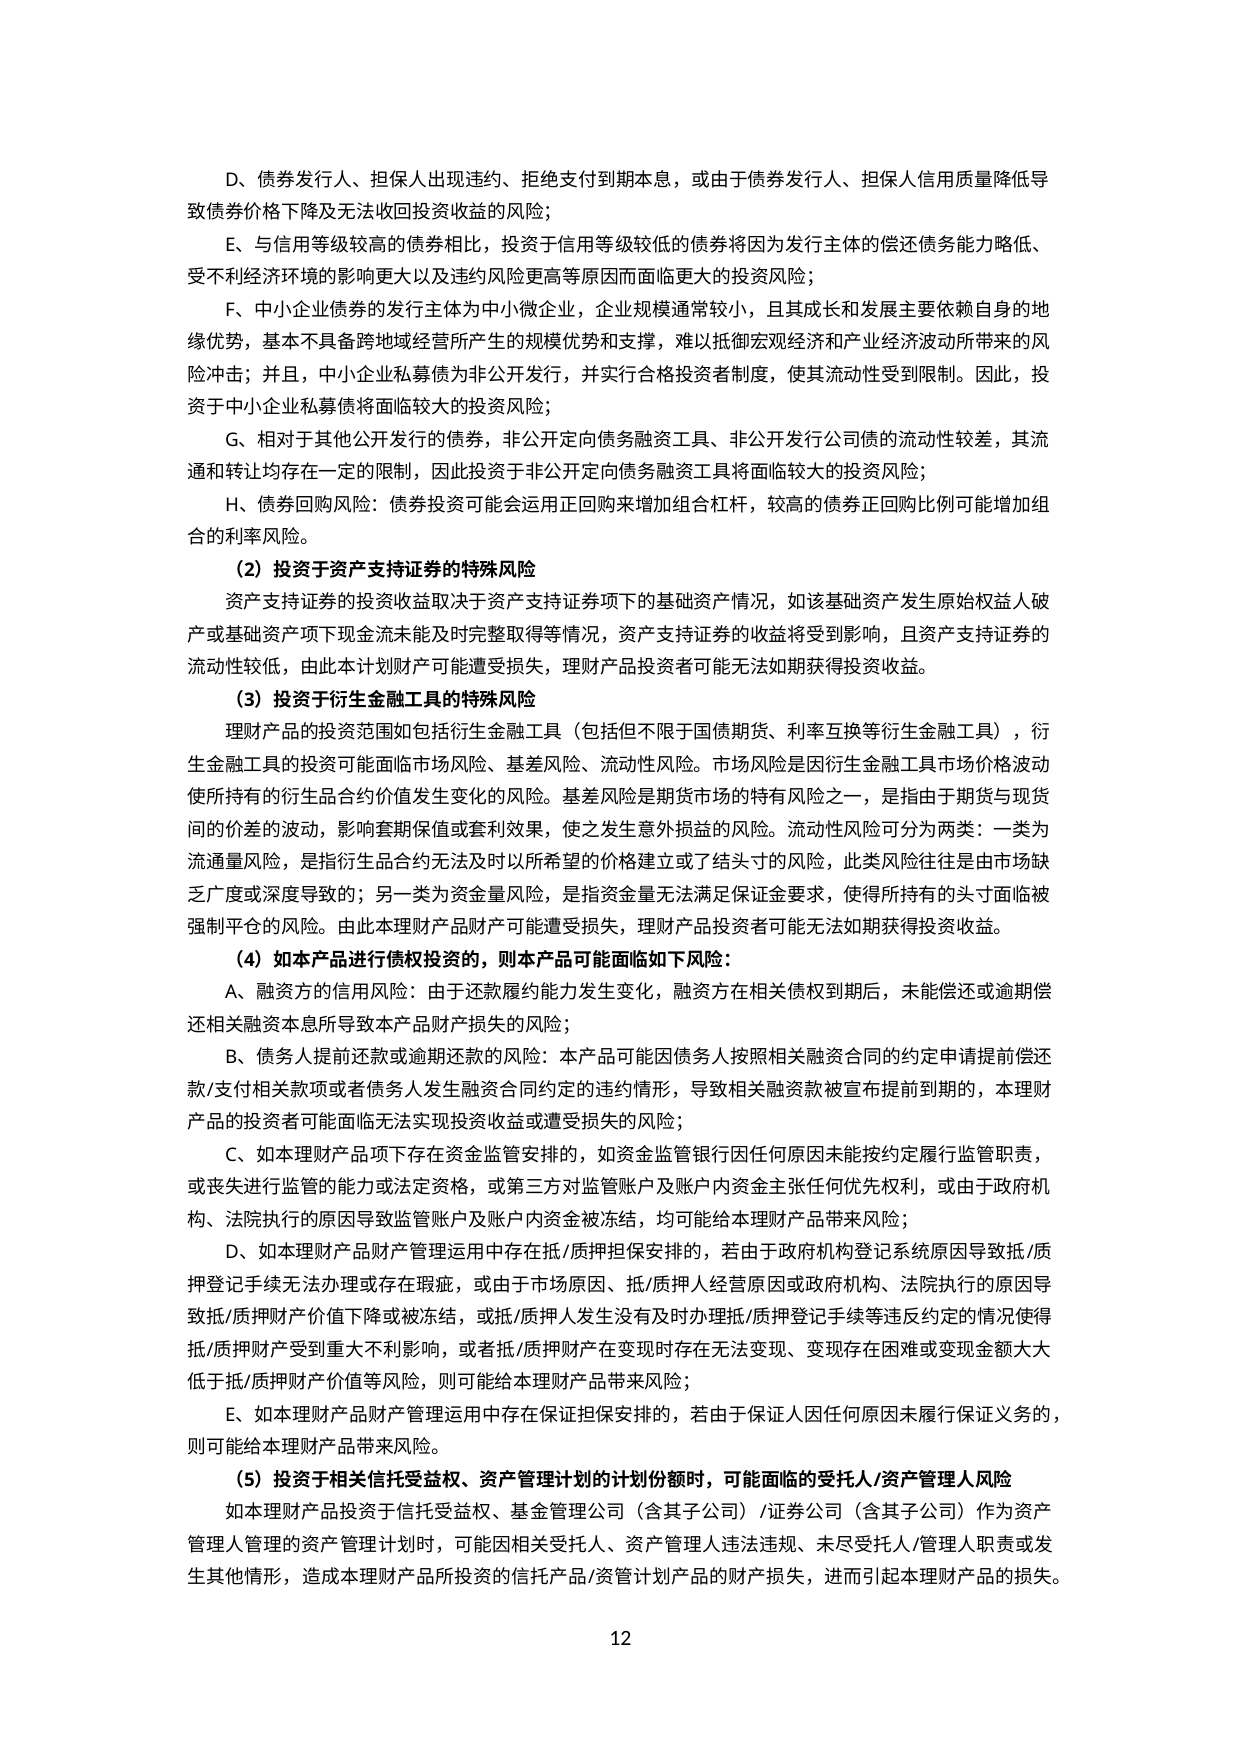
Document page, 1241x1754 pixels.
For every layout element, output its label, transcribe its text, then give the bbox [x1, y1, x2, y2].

text B、债务人提前还款或逾期还款的风险：本产品可能因债务人按照相关融资合同的约定申请提前偿还款/支付相关款项或者债务人发生融资合同约定的违约情形，导致相关融资款被宣布提前到期的，本理财产品的投资者可能面临无法实现投资收益或遭受损失的风险； [187, 1039, 1053, 1137]
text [187, 1494, 1053, 1592]
text C、如本理财产品项下存在资金监管安排的，如资金监管银行因任何原因未能按约定履行监管职责，或丧失进行监管的能力或法定资格，或第三方对监管账户及账户内资金主张任何优先权利，或由于政府机构、法院执行的原因导致监管账户及账户内资金被冻结，均可能给本理财产品带来风险； [187, 1137, 1053, 1234]
text G、相对于其他公开发行的债券，非公开定向债务融资工具、非公开发行公司债的流动性较差，其流通和转让均存在一定的限制，因此投资于非公开定向债务融资工具将面临较大的投资风险； [187, 422, 1053, 487]
text （4）如本产品进行债权投资的，则本产品可能面临如下风险： [187, 942, 1053, 974]
text D、如本理财产品财产管理运用中存在抵/质押担保安排的，若由于政府机构登记系统原因导致抵/质押登记手续无法办理或存在瑕疵，或由于市场原因、抵/质押人经营原因或政府机构、法院执行的原因导致抵/质押财产价值下降或被冻结，或抵/质押人发生没有及时办理抵/质押登记手续等违反约定的情况使得抵/质押财产受到重大不利影响，或者抵/质押财产在变现时存在无法变现、变现存在困难或变现金额大大低于抵/质押财产价值等风险，则可能给本理财产品带来风险； [187, 1234, 1053, 1397]
text 理财产品的投资范围如包括衍生金融工具（包括但不限于国债期货、利率互换等衍生金融工具），衍生金融工具的投资可能面临市场风险、基差风险、流动性风险。市场风险是因衍生金融工具市场价格波动使所持有的衍生品合约价值发生变化的风险。基差风险是期货市场的特有风险之一，是指由于期货与现货间的价差的波动，影响套期保值或套利效果，使之发生意外损益的风险。流动性风险可分为两类：一类为流通量风险，是指衍生品合约无法及时以所希望的价格建立或了结头寸的风险，此类风险往往是由市场缺乏广度或深度导致的；另一类为资金量风险，是指资金量无法满足保证金要求，使得所持有的头寸面临被强制平仓的风险。由此本理财产品财产可能遭受损失，理财产品投资者可能无法如期获得投资收益。 [187, 714, 1053, 942]
text A、融资方的信用风险：由于还款履约能力发生变化，融资方在相关债权到期后，未能偿还或逾期偿还相关融资本息所导致本产品财产损失的风险； [187, 974, 1053, 1039]
text （5）投资于相关信托受益权、资产管理计划的计划份额时，可能面临的受托人/资产管理人风险 [187, 1462, 1053, 1494]
text E、如本理财产品财产管理运用中存在保证担保安排的，若由于保证人因任何原因未履行保证义务的，则可能给本理财产品带来风险。 [187, 1397, 1053, 1462]
text （2）投资于资产支持证券的特殊风险 [187, 552, 1053, 584]
text D、债券发行人、担保人出现违约、拒绝支付到期本息，或由于债券发行人、担保人信用质量降低导致债券价格下降及无法收回投资收益的风险； [187, 162, 1053, 227]
text F、中小企业债券的发行主体为中小微企业，企业规模通常较小，且其成长和发展主要依赖自身的地缘优势，基本不具备跨地域经营所产生的规模优势和支撑，难以抵御宏观经济和产业经济波动所带来的风险冲击；并且，中小企业私募债为非公开发行，并实行合格投资者制度，使其流动性受到限制。因此，投资于中小企业私募债将面临较大的投资风险； [187, 292, 1053, 422]
text 资产支持证券的投资收益取决于资产支持证券项下的基础资产情况，如该基础资产发生原始权益人破产或基础资产项下现金流未能及时完整取得等情况，资产支持证券的收益将受到影响，且资产支持证券的流动性较低，由此本计划财产可能遭受损失，理财产品投资者可能无法如期获得投资收益。 [187, 584, 1053, 682]
text （3）投资于衍生金融工具的特殊风险 [187, 682, 1053, 714]
text E、与信用等级较高的债券相比，投资于信用等级较低的债券将因为发行主体的偿还债务能力略低、受不利经济环境的影响更大以及违约风险更高等原因而面临更大的投资风险； [187, 227, 1053, 292]
text H、债券回购风险：债券投资可能会运用正回购来增加组合杠杆，较高的债券正回购比例可能增加组合的利率风险。 [187, 487, 1053, 552]
